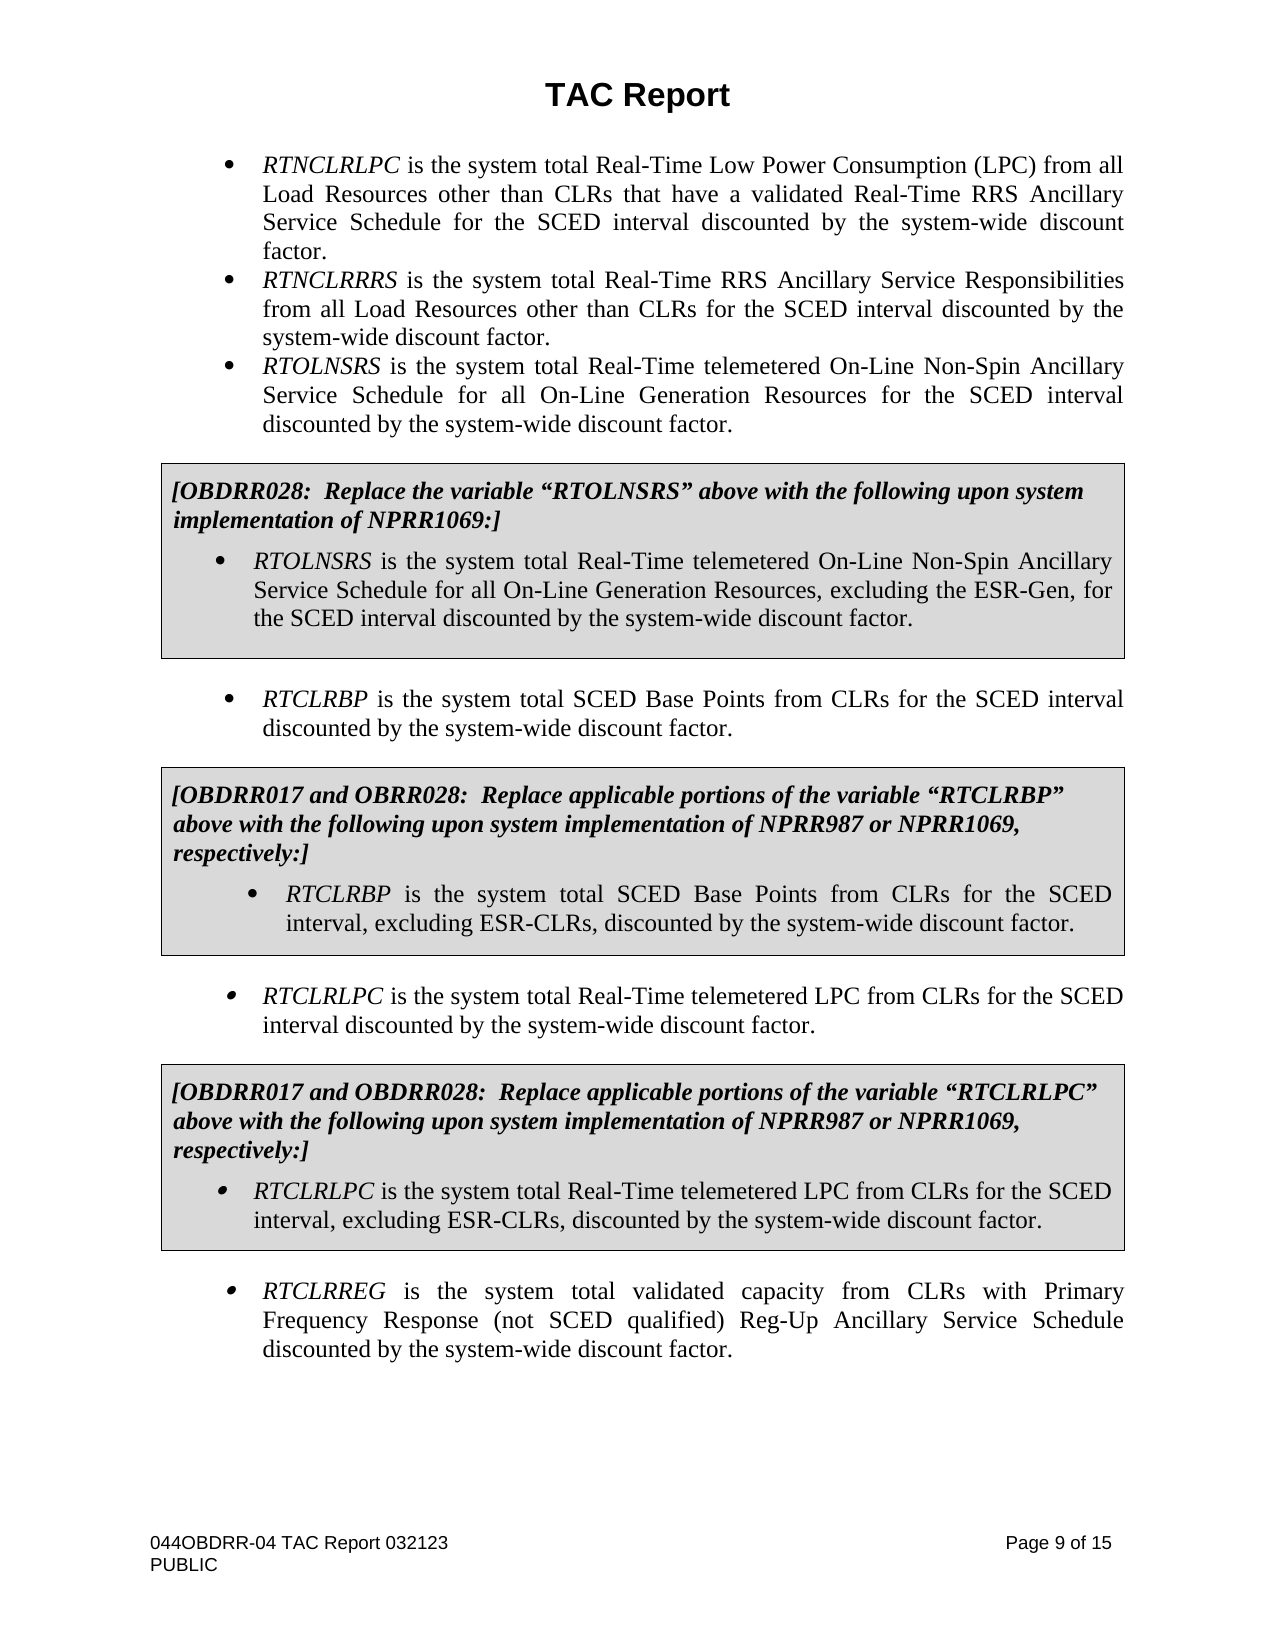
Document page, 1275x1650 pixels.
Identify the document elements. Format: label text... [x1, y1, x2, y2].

table_header [OBDRR028: Replace the variable “RTOLNSRS” above with the following upon system implementation of NPRR1069:] RTOLNSRS is the system total Real-Time telemetered On-Line Non-Spin Ancillary Service Schedule for all On-Line Generation Resources, excluding the ESR-Gen, for the SCED interval discounted by the system-wide discount factor. [162, 464, 1124, 658]
table_header [OBDRR017 and OBDRR028: Replace applicable portions of the variable “RTCLRLPC” above with the following upon system implementation of NPRR987 or NPRR1069, respectively:] RTCLRLPC is the system total Real-Time telemetered LPC from CLRs for the SCED interval, excluding ESR-CLRs, discounted by the system-wide discount factor. [162, 1065, 1124, 1250]
list RTCLRBP is the system total SCED Base Points from CLRs for the SCED interval discounted by the system-wide discount factor. [225, 684, 1125, 742]
list RTCLRREG is the system total validated capacity from CLRs with Primary Frequency Response (not SCED qualified) Reg-Up Ancillary Service Schedule discounted by the system-wide discount factor. [225, 1276, 1125, 1362]
list RTOLNSRS is the system total Real-Time telemetered On-Line Non-Spin Ancillary Service Schedule for all On-Line Generation Resources for the SCED interval discounted by the system-wide discount factor. [225, 351, 1125, 437]
list RTNCLRRRS is the system total Real-Time RRS Ancillary Service Responsibilities from all Load Resources other than CLRs for the SCED interval discounted by the system-wide discount factor. [225, 265, 1125, 351]
list RTNCLRLPC is the system total Real-Time Low Power Consumption (LPC) from all Load Resources other than CLRs that have a validated Real-Time RRS Ancillary Service Schedule for the SCED interval discounted by the system-wide discount factor. [225, 150, 1125, 265]
list RTCLRLPC is the system total Real-Time telemetered LPC from CLRs for the SCED interval discounted by the system-wide discount factor. [225, 981, 1125, 1039]
table_header [OBDRR017 and OBRR028: Replace applicable portions of the variable “RTCLRBP” above with the following upon system implementation of NPRR987 or NPRR1069, respectively:] RTCLRBP is the system total SCED Base Points from CLRs for the SCED interval, excluding ESR-CLRs, discounted by the system-wide discount factor. [162, 768, 1124, 955]
